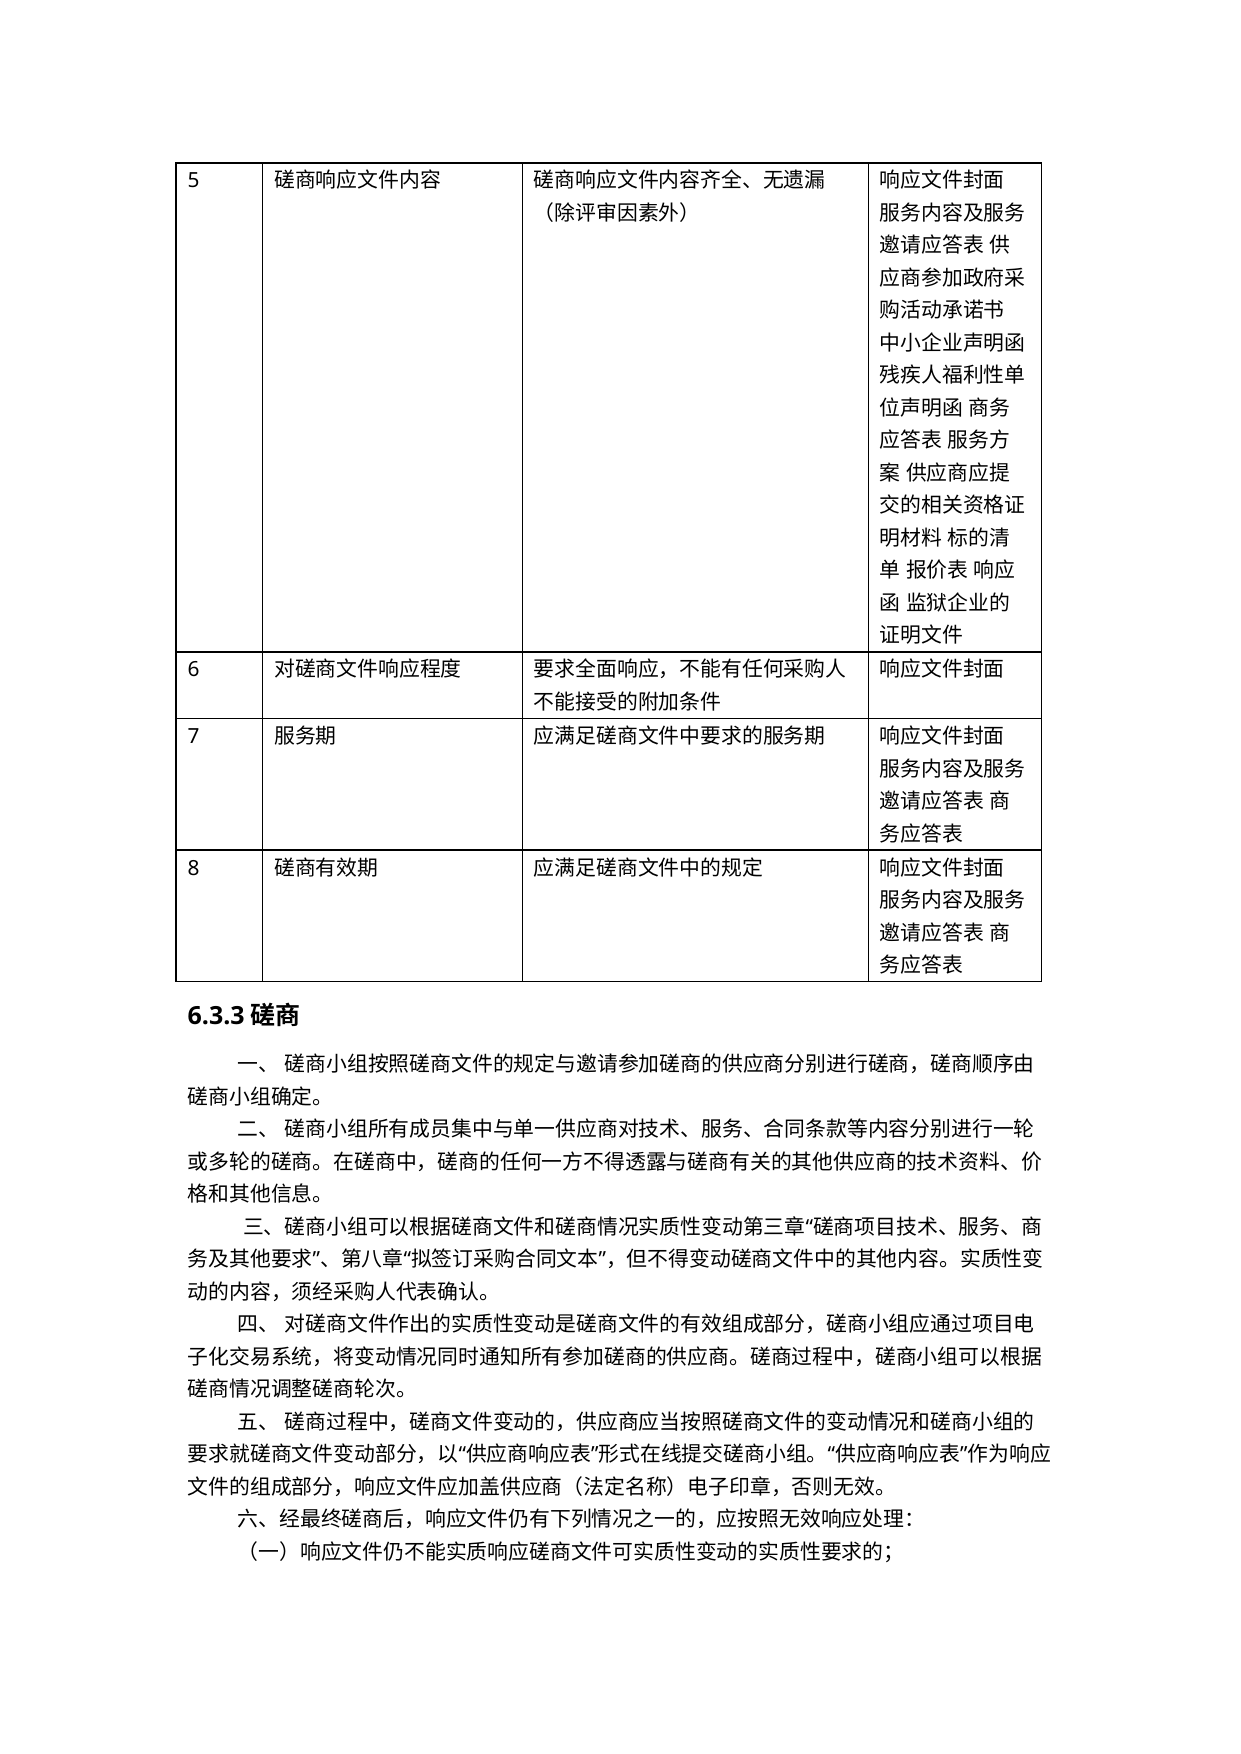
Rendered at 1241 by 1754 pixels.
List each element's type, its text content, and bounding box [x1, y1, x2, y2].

table_cell 响应文件封面 服务内容及服务邀请应答表 商务应答表 [869, 719, 1041, 849]
table_cell 服务期 [263, 719, 522, 849]
table_cell 磋商有效期 [263, 851, 522, 981]
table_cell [869, 164, 1041, 651]
text （一）响应文件仍不能实质响应磋商文件可实质性变动的实质性要求的； [187, 1535, 1053, 1567]
text 三、磋商小组可以根据磋商文件和磋商情况实质性变动第三章“磋商项目技术、服务、商务及其他要求”、第八章“拟签订采购合同文本”，但不得变动磋商文件中的其他内容。实质性变动的内容，须经采购人代表确认。 [187, 1210, 1053, 1307]
table_cell 应满足磋商文件中的规定 [523, 851, 868, 981]
table_cell 磋商响应文件内容齐全、无遗漏（除评审因素外） [523, 164, 868, 651]
table_cell 5 [177, 164, 262, 651]
table_cell 应满足磋商文件中要求的服务期 [523, 719, 868, 849]
text 四、 对磋商文件作出的实质性变动是磋商文件的有效组成部分，磋商小组应通过项目电子化交易系统，将变动情况同时通知所有参加磋商的供应商。磋商过程中，磋商小组可以根据磋商情况调整磋商轮次。 [187, 1307, 1053, 1405]
text 二、 磋商小组所有成员集中与单一供应商对技术、服务、合同条款等内容分别进行一轮或多轮的磋商。在磋商中，磋商的任何一方不得透露与磋商有关的其他供应商的技术资料、价格和其他信息。 [187, 1112, 1053, 1210]
table_cell 7 [177, 719, 262, 849]
text 六、经最终磋商后，响应文件仍有下列情况之一的，应按照无效响应处理： [187, 1502, 1053, 1535]
table_cell 响应文件封面 [869, 653, 1041, 718]
text 6.3.3磋商 [187, 982, 1053, 1047]
table_cell 要求全面响应，不能有任何采购人不能接受的附加条件 [523, 653, 868, 718]
table_cell 对磋商文件响应程度 [263, 653, 522, 718]
table_cell 磋商响应文件内容 [263, 164, 522, 651]
table_cell 6 [177, 653, 262, 718]
text 一、 磋商小组按照磋商文件的规定与邀请参加磋商的供应商分别进行磋商，磋商顺序由磋商小组确定。 [187, 1047, 1053, 1112]
table_cell 8 [177, 851, 262, 981]
table_cell 响应文件封面 服务内容及服务邀请应答表 商务应答表 [869, 851, 1041, 981]
text 五、 磋商过程中，磋商文件变动的，供应商应当按照磋商文件的变动情况和磋商小组的要求就磋商文件变动部分，以“供应商响应表”形式在线提交磋商小组。“供应商响应表”作为响应文件的组成部分，响应文件应加盖供应商（法定名称）电子印章，否则无效。 [187, 1405, 1053, 1502]
